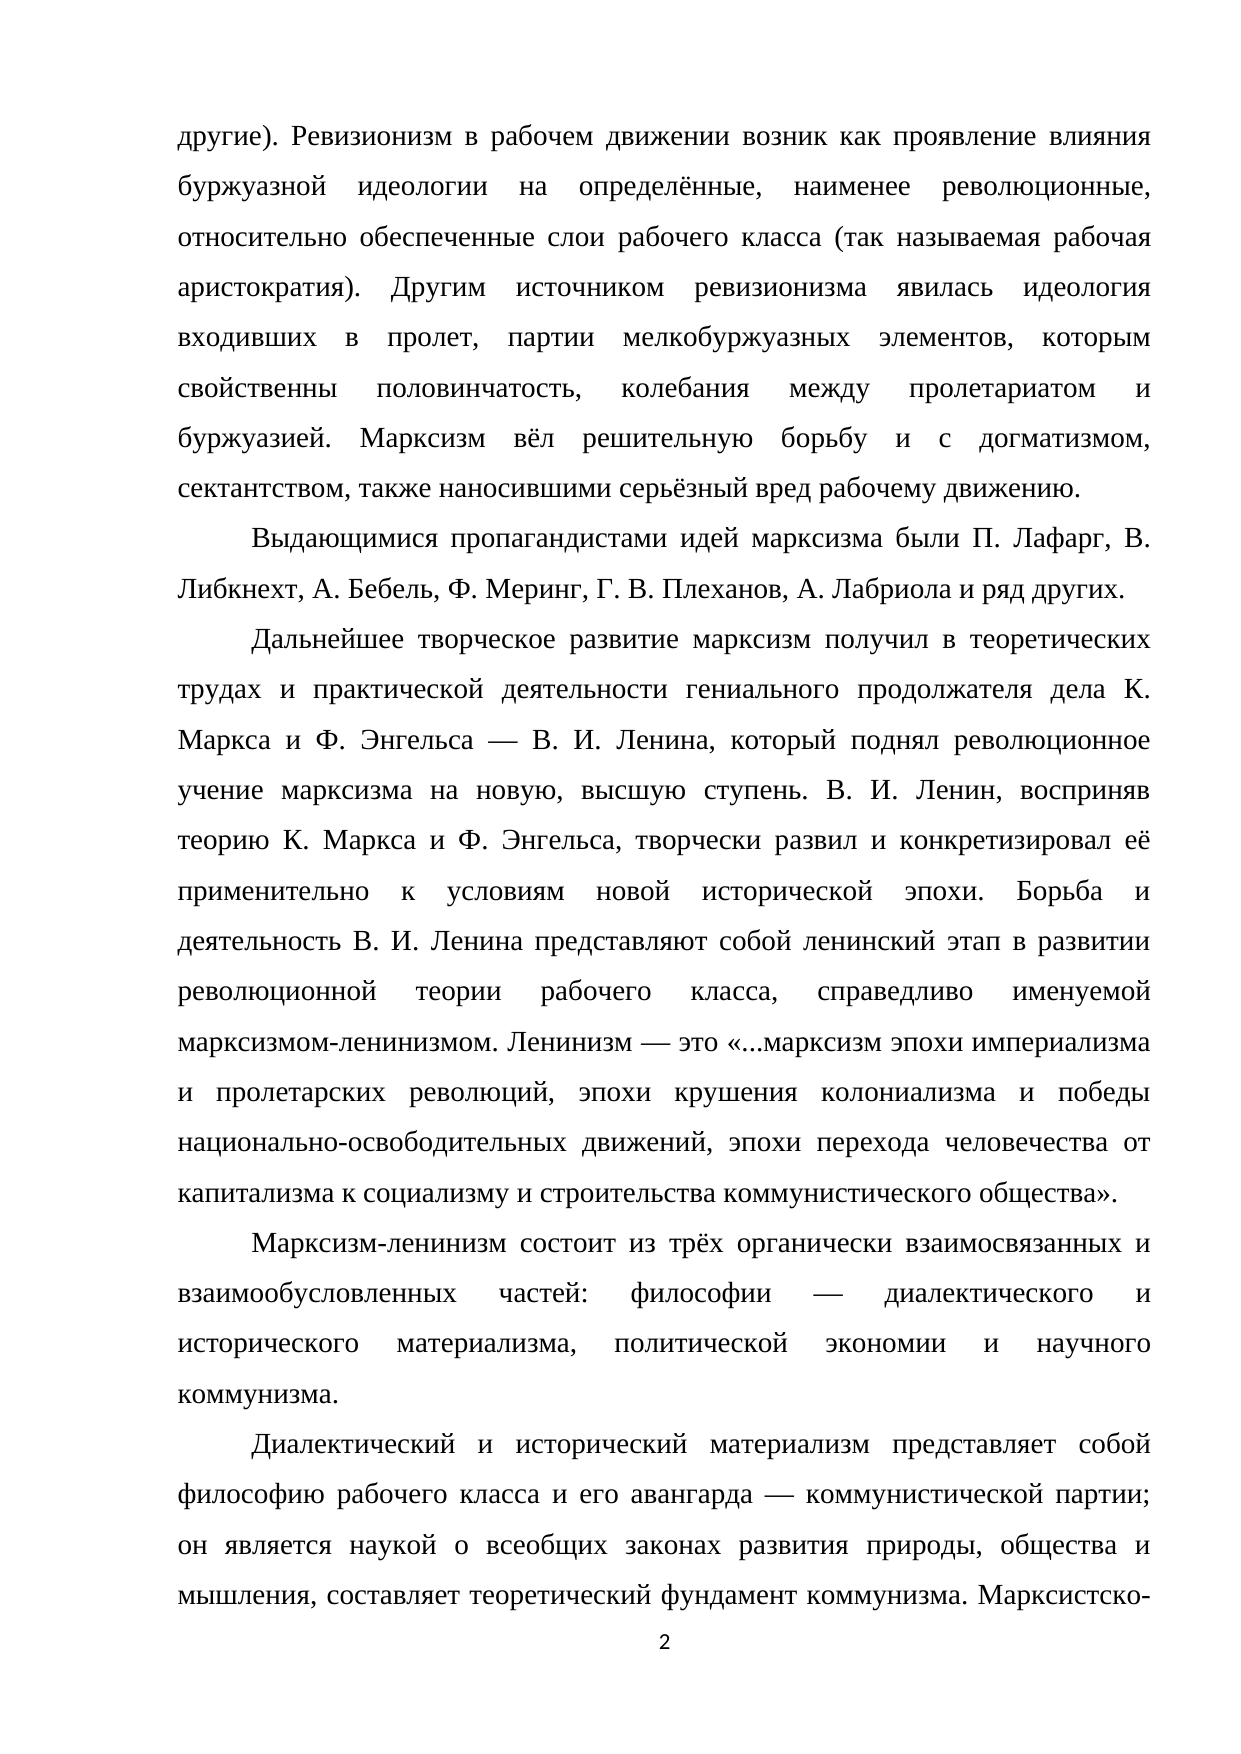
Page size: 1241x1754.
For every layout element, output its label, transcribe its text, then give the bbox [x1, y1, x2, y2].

text Марксизм-ленинизм состоит из трёх органически взаимосвязанных и взаимообусловленных частей: философии — диалектического и исторического материализма, политической экономии и научного коммунизма. [177, 1225, 1152, 1409]
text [177, 118, 1152, 504]
text Дальнейшее творческое развитие марксизм получил в теоретических трудах и практической деятельности гениального продолжателя дела К. Маркса и Ф. Энгельса — В. И. Ленина, который поднял революционное учение марксизма на новую, высшую ступень. В. И. Ленин, восприняв теорию К. Маркса и Ф. Энгельса, творчески развил и конкретизировал её применительно к условиям новой исторической эпохи. Борьба и деятельность В. И. Ленина представляют собой ленинский этап в развитии революционной теории рабочего класса, справедливо именуемой марксизмом-ленинизмом. Ленинизм — это «...марксизм эпохи империализма и пролетарских революций, эпохи крушения колониализма и победы национально-освободительных движений, эпохи перехода человечества от капитализма к социализму и строительства коммунистического общества». [177, 621, 1152, 1208]
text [177, 1426, 1152, 1611]
text Выдающимися пропагандистами идей марксизма были П. Лафарг, В. Либкнехт, А. Бебель, Ф. Меринг, Г. В. Плеханов, А. Лабриола и ряд других. [177, 521, 1152, 604]
